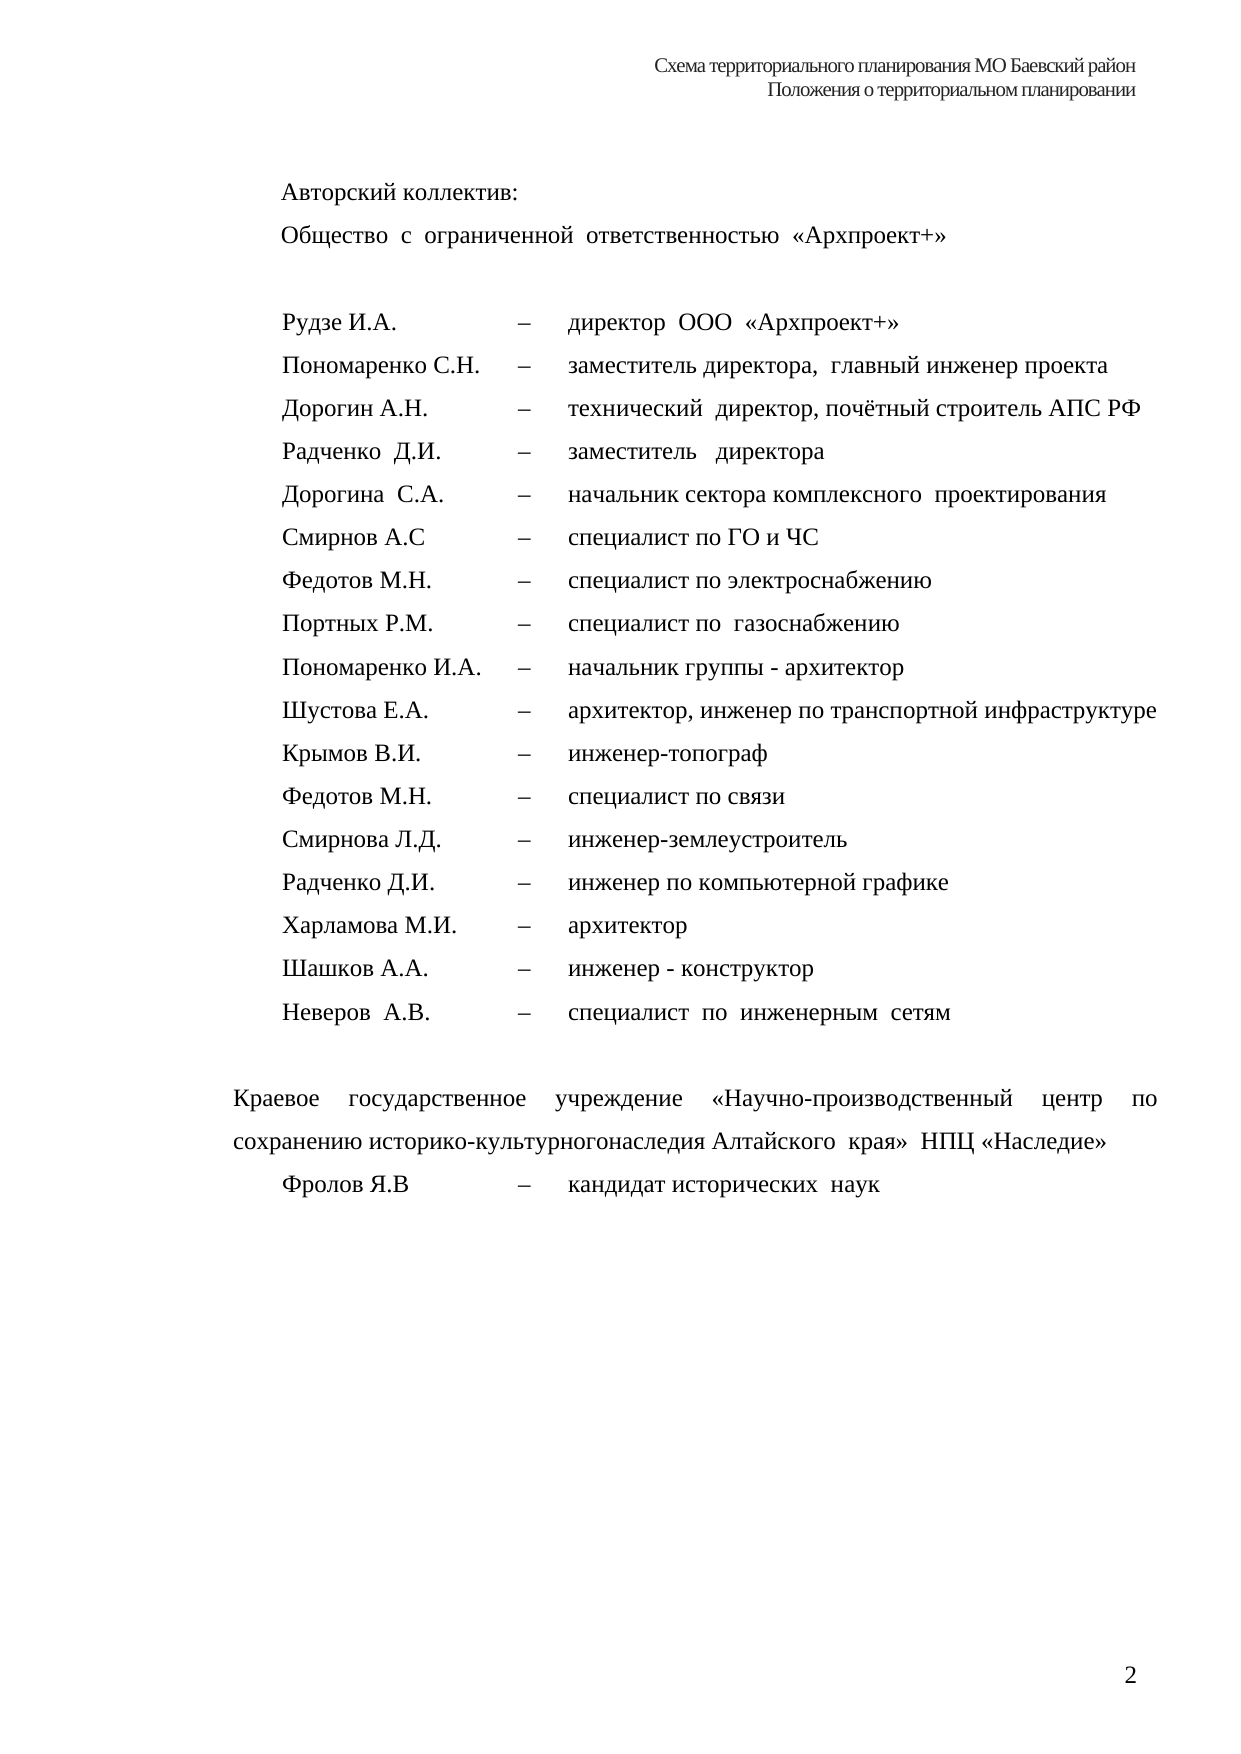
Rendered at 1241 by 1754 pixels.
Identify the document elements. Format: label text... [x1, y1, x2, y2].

table_cell – [507, 1169, 557, 1212]
table_cell Фролов Я.В [222, 1169, 507, 1212]
table_cell кандидат исторических наук [557, 1169, 1169, 1212]
table_header директор ООО «Архпроект+» заместитель директора, главный инженер проекта технический директор, почётный строитель АПС РФ заместитель директора начальник сектора комплексного проектирования специалист по ГО и ЧС специалист по электроснабжению специалист по газоснабжению начальник группы - архитектор архитектор, инженер по транспортной инфраструктуре инженер-топограф специалист по связи инженер-землеустроитель инженер по компьютерной графике архитектор инженер - конструктор специалист по инженерным сетям [557, 307, 1169, 1039]
text Авторский коллектив: [207, 177, 1137, 206]
table_header – – – – – – – – – – – – – – – – – [507, 307, 557, 1039]
table_header Рудзе И.А. Пономаренко С.Н. Дорогин А.Н. Радченко Д.И. Дорогина С.А. Смирнов А.С Федотов М.Н. Портных Р.М. Пономаренко И.А. Шустова Е.А. Крымов В.И. Федотов М.Н. Смирнова Л.Д. Радченко Д.И. Харламова М.И. Шашков А.А. Неверов А.В. [222, 307, 507, 1039]
text Общество с ограниченной ответственностью «Архпроект+» [207, 220, 1137, 249]
table_cell Краевое государственное учреждение «Научно-производственный центр по сохранению историко-культурногонаследия Алтайского края» НПЦ «Наследие» [222, 1040, 1169, 1169]
